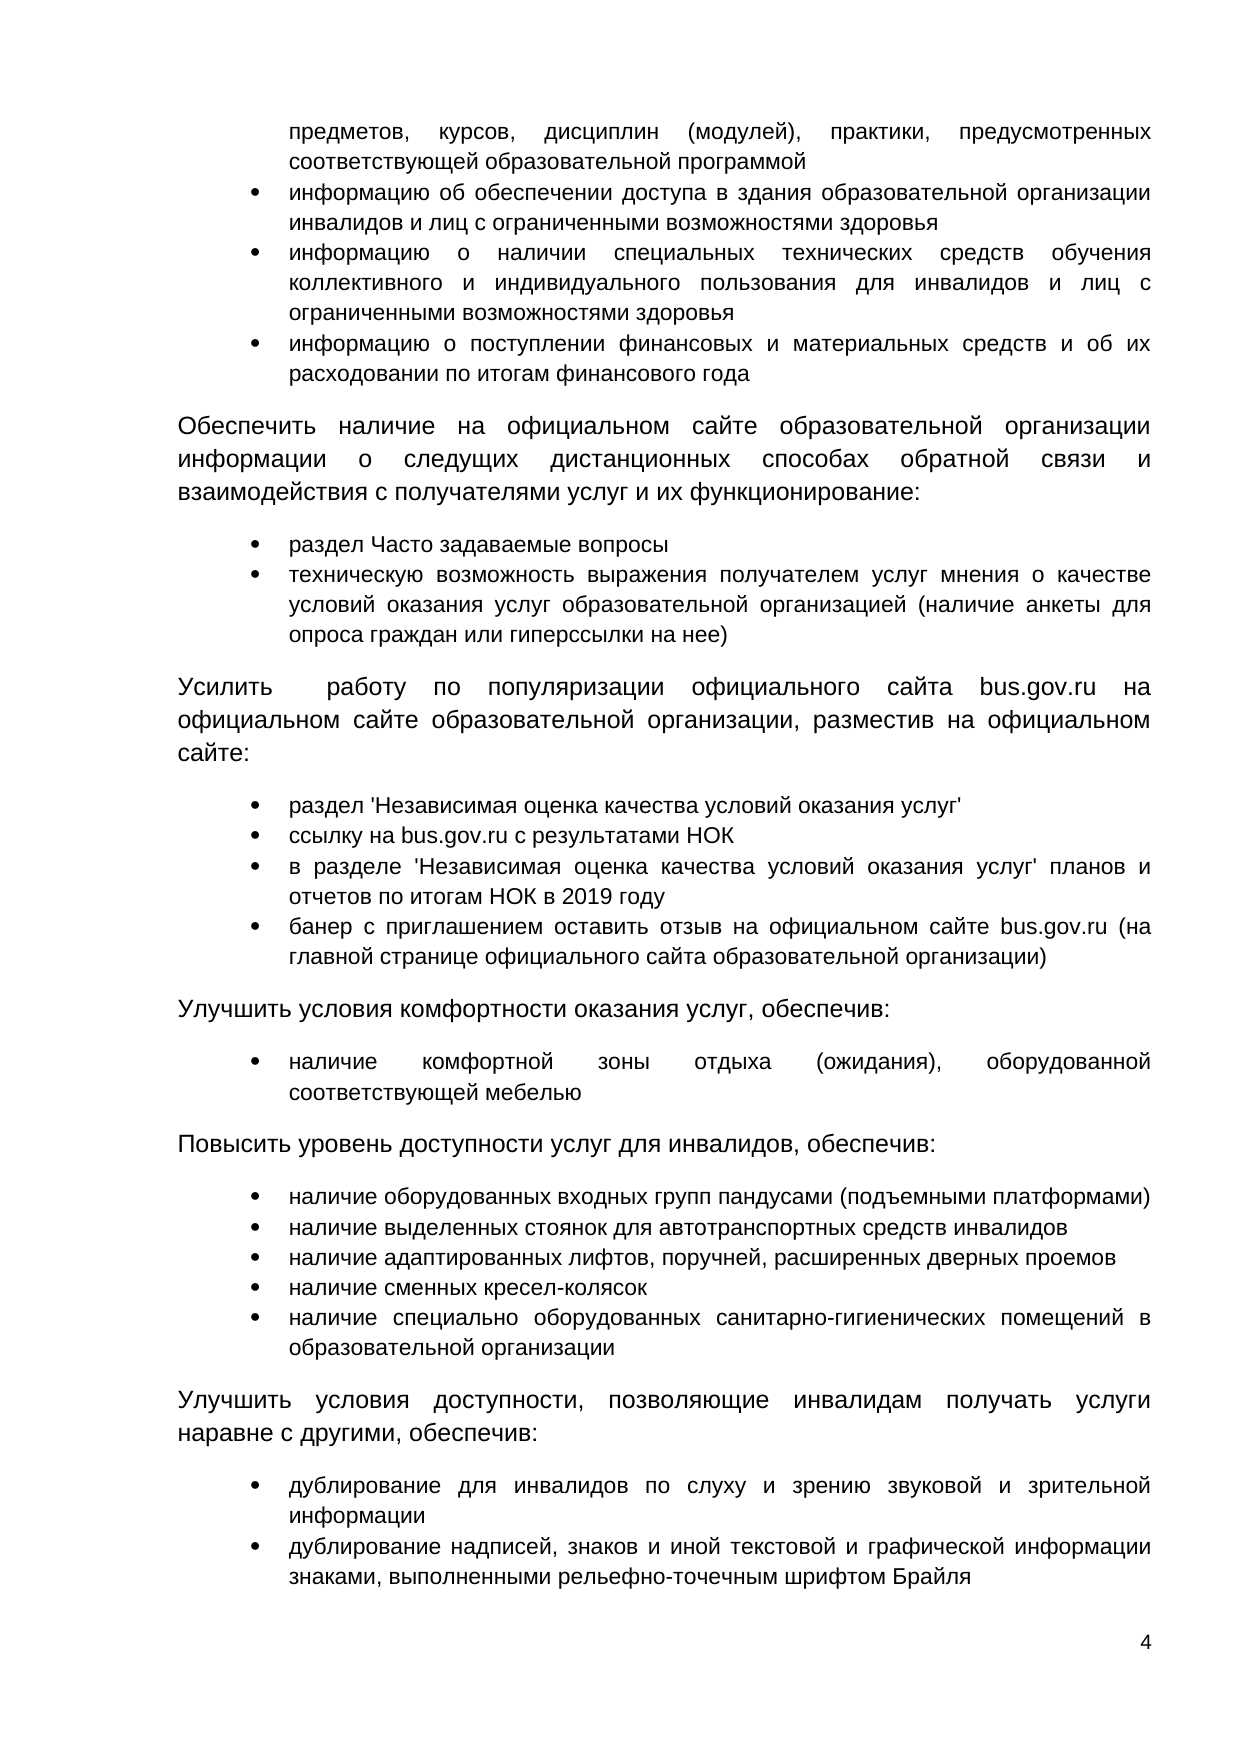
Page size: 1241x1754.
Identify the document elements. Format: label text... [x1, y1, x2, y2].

text Усилить работу по популяризации официального сайта bus.gov.ru на официальном сайте образовательной организации, разместив на официальном сайте: [177, 672, 1152, 767]
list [251, 118, 1152, 175]
list информацию о наличии специальных технических средств обучения коллективного и индивидуального пользования для инвалидов и лиц с ограниченными возможностями здоровья [251, 239, 1152, 326]
list информацию об обеспечении доступа в здания образовательной организации инвалидов и лиц с ограниченными возможностями здоровья [251, 178, 1152, 235]
text Повысить уровень доступности услуг для инвалидов, обеспечив: [177, 1129, 1152, 1158]
list техническую возможность выражения получателем услуг мнения о качестве условий оказания услуг образовательной организацией (наличие анкеты для опроса граждан или гиперссылки на нее) [251, 561, 1152, 648]
list дублирование надписей, знаков и иной текстовой и графической информации знаками, выполненными рельефно-точечным шрифтом Брайля [251, 1533, 1152, 1589]
text Улучшить условия комфортности оказания услуг, обеспечив: [177, 994, 1152, 1023]
list дублирование для инвалидов по слуху и зрению звуковой и зрительной информации [251, 1472, 1152, 1529]
list наличие сменных кресел-колясок [251, 1274, 1152, 1300]
list информацию о поступлении финансовых и материальных средств и об их расходовании по итогам финансового года [251, 329, 1152, 386]
list ссылку на bus.gov.ru с результатами НОК [251, 822, 1152, 849]
list наличие комфортной зоны отдыха (ожидания), оборудованной соответствующей мебелью [251, 1048, 1152, 1105]
list в разделе 'Независимая оценка качества условий оказания услуг' планов и отчетов по итогам НОК в 2019 году [251, 853, 1152, 909]
list раздел 'Независимая оценка качества условий оказания услуг' [251, 792, 1152, 819]
text Улучшить условия доступности, позволяющие инвалидам получать услуги наравне с другими, обеспечив: [177, 1385, 1152, 1447]
list наличие адаптированных лифтов, поручней, расширенных дверных проемов [251, 1244, 1152, 1270]
list раздел Часто задаваемые вопросы [251, 531, 1152, 557]
text Обеспечить наличие на официальном сайте образовательной организации информации о следущих дистанционных способах обратной связи и взаимодействия с получателями услуг и их функционирование: [177, 411, 1152, 506]
list наличие специально оборудованных санитарно-гигиенических помещений в образовательной организации [251, 1304, 1152, 1361]
list наличие выделенных стоянок для автотранспортных средств инвалидов [251, 1213, 1152, 1240]
list наличие оборудованных входных групп пандусами (подъемными платформами) [251, 1183, 1152, 1210]
list банер с приглашением оставить отзыв на официальном сайте bus.gov.ru (на главной странице официального сайта образовательной организации) [251, 913, 1152, 970]
